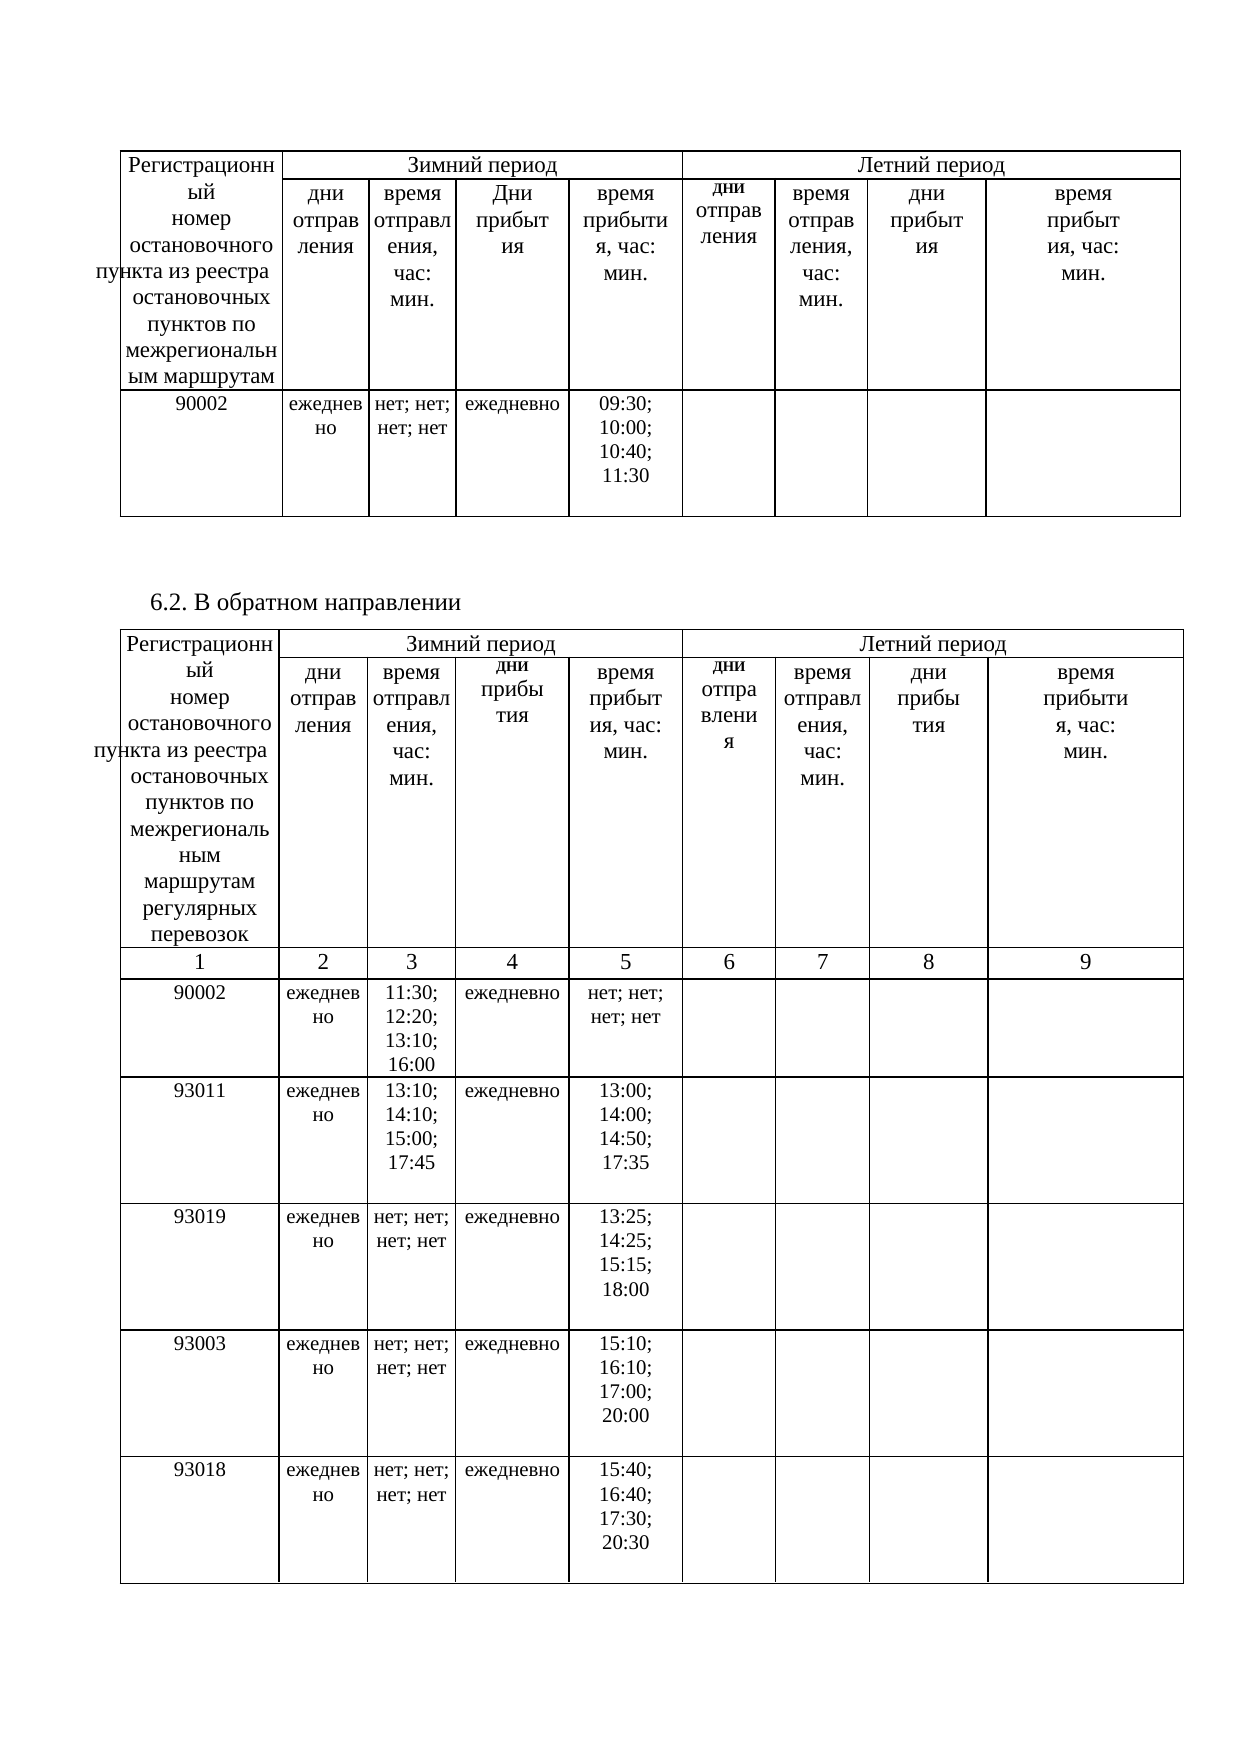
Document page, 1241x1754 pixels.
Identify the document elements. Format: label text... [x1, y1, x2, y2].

table_cell [989, 980, 1183, 1076]
table_cell нет; нет; нет; нет [368, 1457, 455, 1582]
table_cell ежедневно [456, 1331, 568, 1456]
table_cell [776, 1204, 869, 1329]
table_cell нет; нет; нет; нет [370, 391, 455, 516]
table_cell [683, 1078, 775, 1203]
table_cell 93003 [121, 1331, 278, 1456]
table_cell ДНИ отправ ления [683, 180, 774, 389]
table_header Зимний период [283, 152, 682, 178]
table_cell 93018 [121, 1457, 278, 1582]
text 6.2. В обратном направлении [150, 587, 1090, 616]
table_cell время прибыти я, час: мин. [989, 658, 1183, 946]
table_cell время отправл ения, час: мин. [776, 658, 869, 946]
table_cell [683, 391, 774, 516]
table_cell ДНИ отпра влени я [683, 658, 775, 946]
table_cell дни прибы тия [870, 658, 987, 946]
table_cell нет; нет; нет; нет [368, 1331, 455, 1456]
table_cell ежедневно [280, 980, 367, 1076]
table_cell ежедневно [280, 1331, 367, 1456]
table_cell дни отправ ления [280, 658, 367, 946]
table_cell 09:30; 10:00; 10:40; 11:30 [570, 391, 682, 516]
table_cell 2 [280, 948, 367, 978]
table_cell [868, 391, 985, 516]
table_cell 93011 [121, 1078, 278, 1203]
table_cell 90002 [121, 391, 282, 516]
table_cell 5 [570, 948, 682, 978]
table_cell время отправл ения, час: мин. [368, 658, 455, 946]
table_cell 1 [121, 948, 278, 978]
table_cell время прибыт ия, час: мин. [987, 180, 1180, 389]
table_cell 90002 [121, 980, 278, 1076]
table_header Летний период [683, 152, 1180, 178]
table_cell 13:25; 14:25; 15:15; 18:00 [570, 1204, 682, 1329]
table_cell [870, 1457, 987, 1582]
table_cell 13:00; 14:00; 14:50; 17:35 [570, 1078, 682, 1203]
table_cell [870, 1331, 987, 1456]
table_cell время отправ ления, час: мин. [776, 180, 867, 389]
table_cell ежедневно [456, 980, 568, 1076]
table_cell 6 [683, 948, 775, 978]
table_cell [987, 391, 1180, 516]
table_cell ежедневно [280, 1078, 367, 1203]
table_cell [776, 391, 867, 516]
table_cell [989, 1204, 1183, 1329]
table_cell [989, 1457, 1183, 1582]
table_cell 7 [776, 948, 869, 978]
table_header Зимний период [280, 630, 682, 657]
table_cell 11:30; 12:20; 13:10; 16:00 [368, 980, 455, 1076]
table_header Регистрационный номер остановочного пункта из реестра остановочных пунктов по межрегиональным маршрутам регулярных перевозок [121, 152, 282, 389]
table_cell время прибыти я, час: мин. [570, 180, 682, 389]
table_cell [683, 1204, 775, 1329]
table_cell [870, 980, 987, 1076]
table_cell [989, 1078, 1183, 1203]
table_cell ежедневно [456, 1457, 568, 1582]
table_cell Дни прибыт ия [457, 180, 568, 389]
table_cell ДНИ прибы тия [456, 658, 568, 946]
table_cell [870, 1078, 987, 1203]
table_cell ежедневно [457, 391, 568, 516]
table_cell 15:10; 16:10; 17:00; 20:00 [570, 1331, 682, 1456]
table_cell 4 [456, 948, 568, 978]
table_cell 13:10; 14:10; 15:00; 17:45 [368, 1078, 455, 1203]
table_cell нет; нет; нет; нет [368, 1204, 455, 1329]
table_cell ежедневно [456, 1078, 568, 1203]
table_cell [989, 1331, 1183, 1456]
table_cell 93019 [121, 1204, 278, 1329]
table_cell ежедневно [280, 1457, 367, 1582]
table_header Летний период [683, 630, 1183, 657]
table_cell [776, 980, 869, 1076]
table_cell время отправл ения, час: мин. [370, 180, 455, 389]
table_cell [870, 1204, 987, 1329]
table_cell [683, 1331, 775, 1456]
table_cell [683, 980, 775, 1076]
table_cell 15:40; 16:40; 17:30; 20:30 [570, 1457, 682, 1582]
table_cell дни отправ ления [283, 180, 368, 389]
table_cell [776, 1078, 869, 1203]
table_cell 8 [870, 948, 987, 978]
table_cell [776, 1331, 869, 1456]
table_cell [776, 1457, 869, 1582]
table_cell 9 [989, 948, 1183, 978]
table_cell время прибыт ия, час: мин. [570, 658, 682, 946]
table_cell нет; нет; нет; нет [570, 980, 682, 1076]
table_cell 3 [368, 948, 455, 978]
table_cell ежедневно [280, 1204, 367, 1329]
table_header Регистрационный номер остановочного пункта из реестра остановочных пунктов по межрегиональным маршрутам регулярных перевозок [121, 630, 278, 946]
table_cell ежедневно [456, 1204, 568, 1329]
table_cell ежедневно [283, 391, 368, 516]
table_cell [683, 1457, 775, 1582]
table_cell дни прибыт ия [868, 180, 985, 389]
